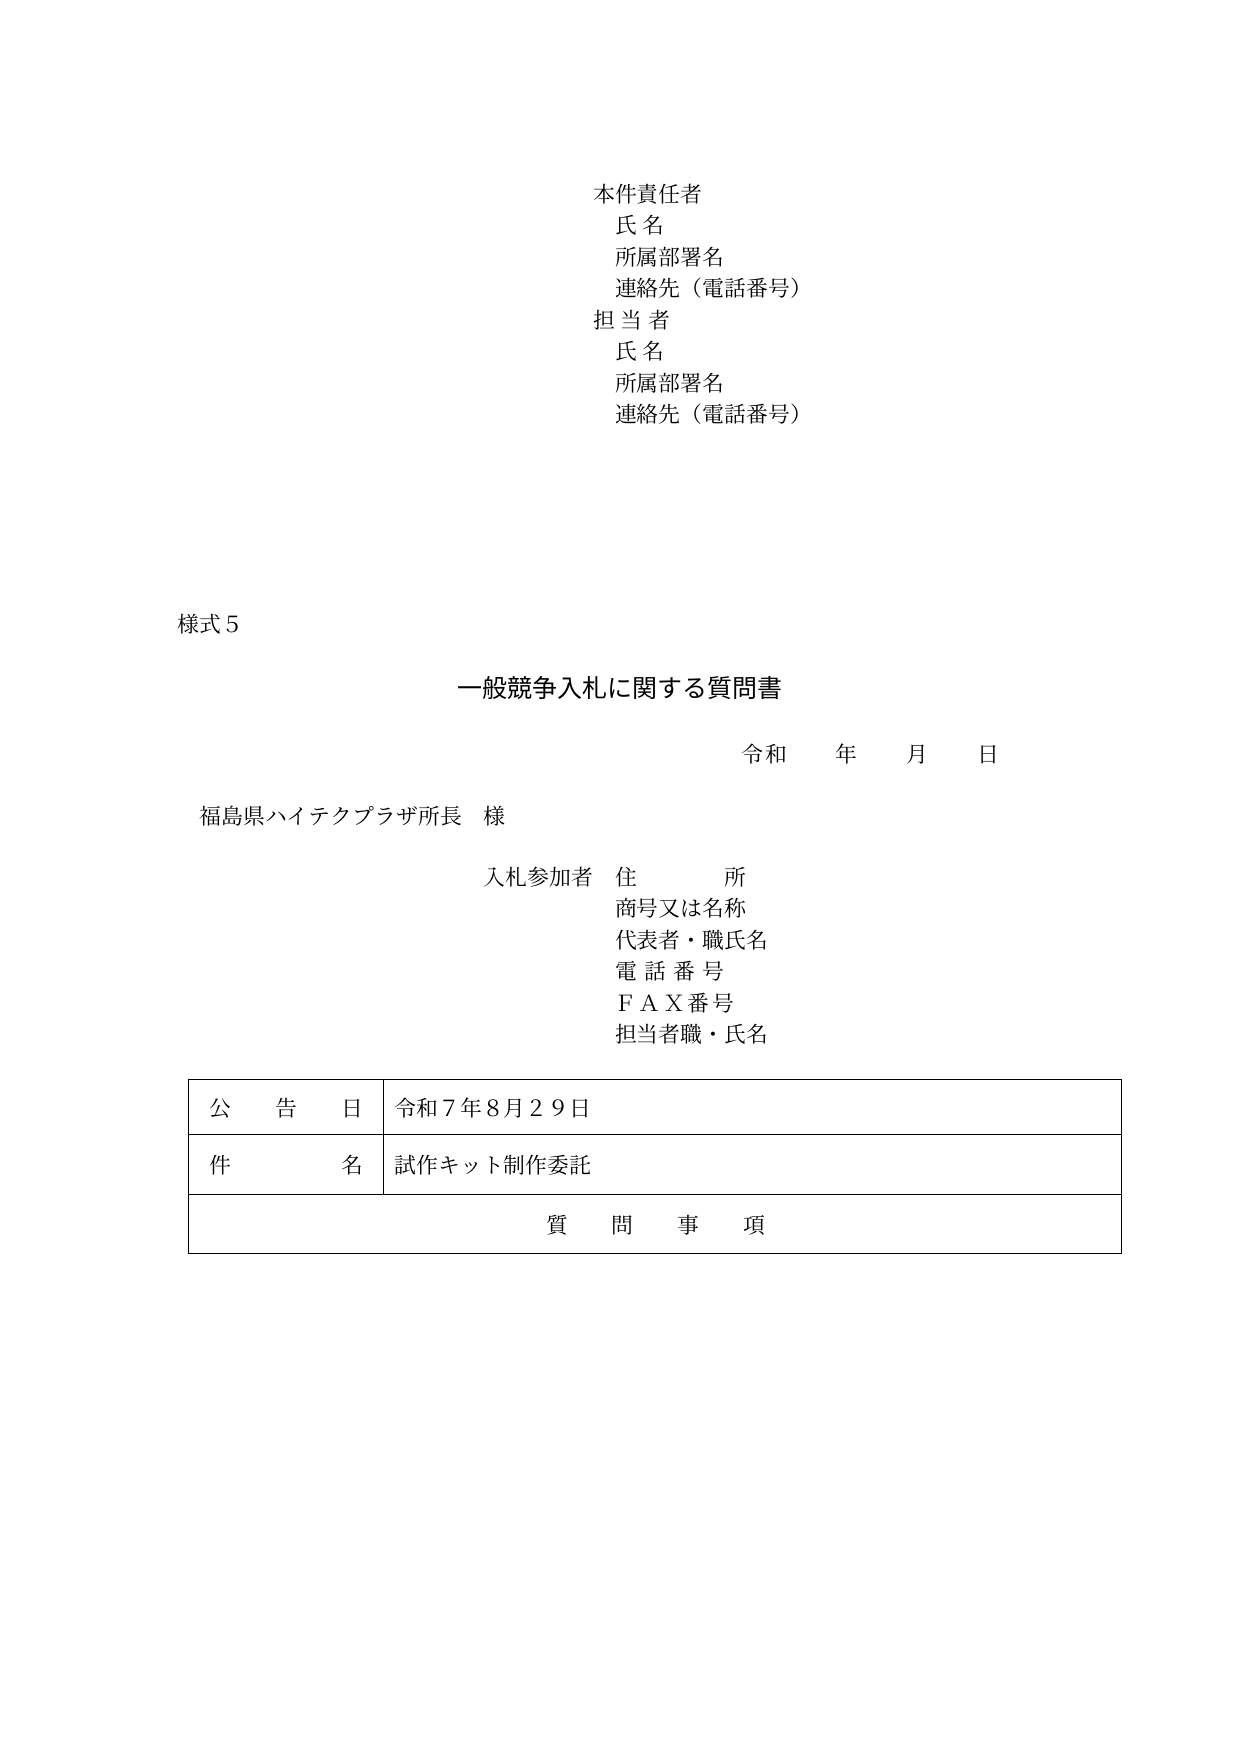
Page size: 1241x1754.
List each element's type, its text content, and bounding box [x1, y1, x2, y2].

text 福島県ハイテクプラザ所長 様 [177, 799, 1063, 830]
text 入札参加者 住 所 [177, 860, 1063, 892]
text 氏 名 [265, 209, 1063, 240]
table_cell 質 問 事 項 [189, 1195, 1121, 1252]
text 所属部署名 [177, 240, 1063, 272]
table_header 令和７年８月２９日 [384, 1080, 1121, 1134]
text ＦＡＸ番号 [177, 986, 1063, 1017]
text 一般競争入札に関する質問書 [177, 669, 1063, 705]
text 令和 年 月 日 [177, 735, 1063, 769]
text 電話番号 [177, 954, 1063, 986]
table_header 公 告 日 [189, 1080, 383, 1134]
table_cell 試作キット制作委託 [384, 1135, 1121, 1194]
text 本件責任者 [265, 177, 1063, 209]
text 氏 名 [177, 334, 1063, 366]
text 所属部署名 [177, 366, 1063, 397]
text 様式５ [177, 608, 1063, 639]
text 担当者職・氏名 [177, 1017, 1063, 1049]
table_cell 件 名 [189, 1135, 383, 1194]
text 連絡先（電話番号） [177, 272, 1063, 303]
text 連絡先（電話番号） [177, 397, 1063, 429]
text 商号又は名称 [177, 892, 1063, 923]
text 代表者・職氏名 [177, 923, 1063, 954]
text 担 当 者 [177, 303, 1063, 334]
